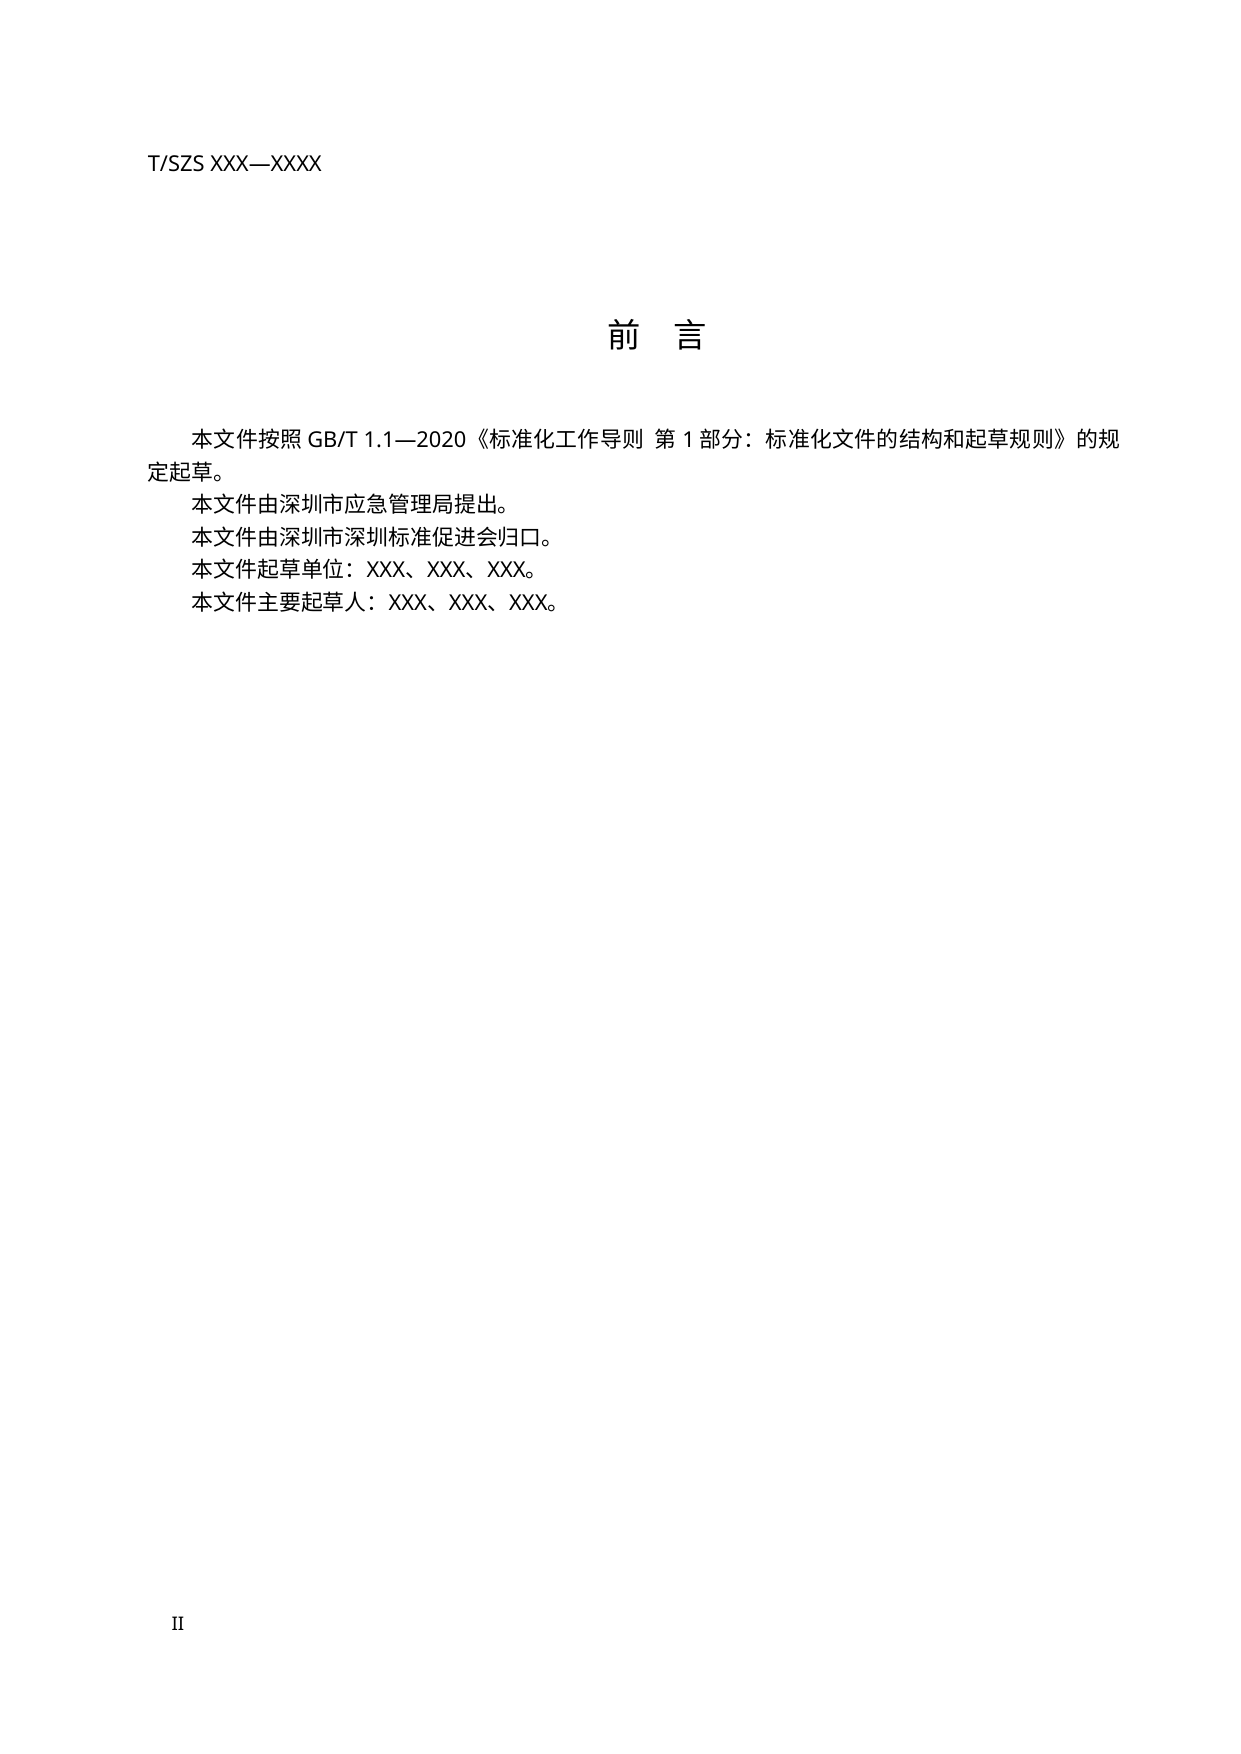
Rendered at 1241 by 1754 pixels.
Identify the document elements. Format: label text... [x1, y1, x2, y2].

text 前言 [148, 301, 1122, 366]
text 本文件主要起草人：XXX、XXX、XXX。 [148, 584, 1122, 617]
text 本文件按照GB/T 1.1—2020《标准化工作导则 第1部分：标准化文件的结构和起草规则》的规定起草。 [148, 422, 1122, 487]
text 本文件由深圳市深圳标准促进会归口。 [148, 519, 1122, 552]
text 本文件起草单位：XXX、XXX、XXX。 [148, 552, 1122, 584]
text 本文件由深圳市应急管理局提出。 [148, 487, 1122, 519]
